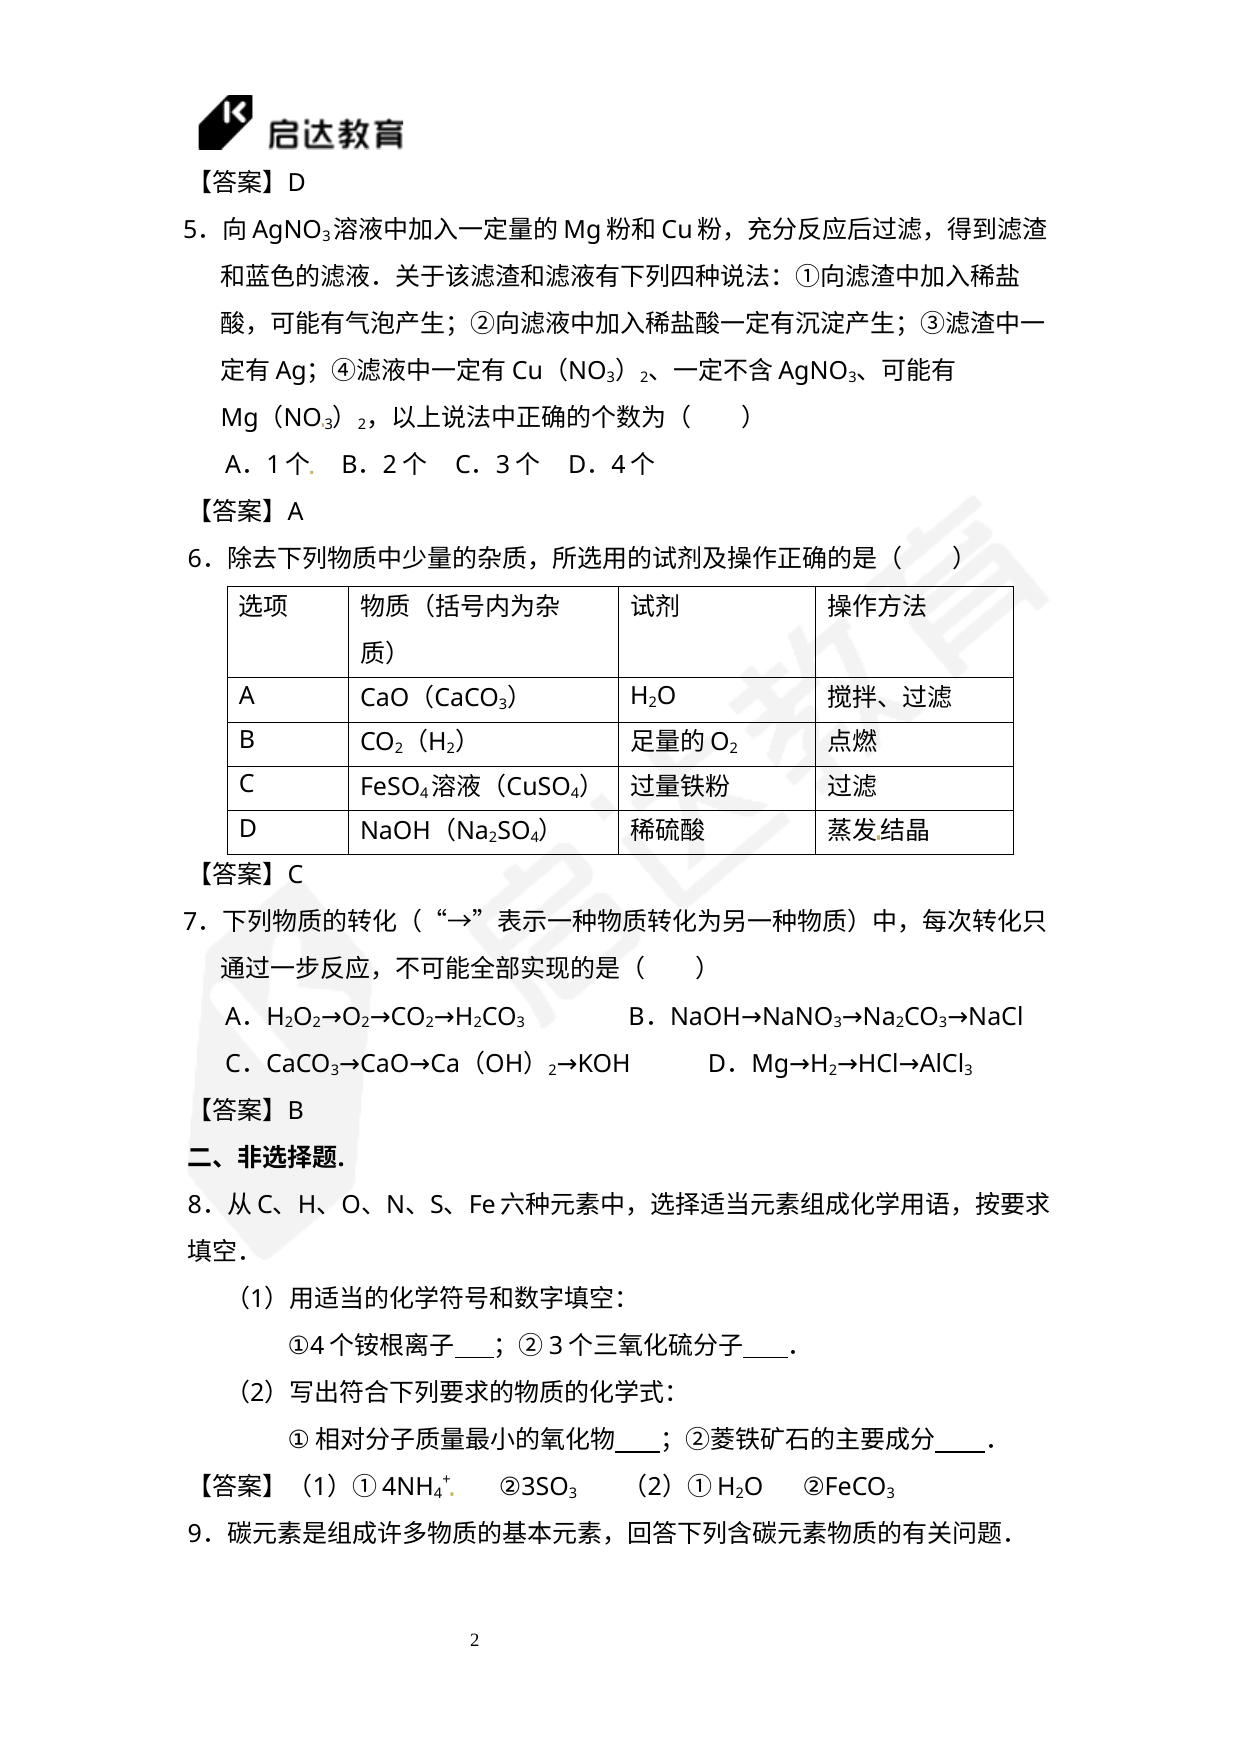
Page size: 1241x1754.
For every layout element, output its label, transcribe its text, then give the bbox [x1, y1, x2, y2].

table_cell D [228, 811, 348, 854]
table_cell 足量的O2 [619, 723, 815, 766]
text 二、非选择题. [187, 1137, 1053, 1173]
text 8．从C、H、O、N、S、Fe六种元素中，选择适当元素组成化学用语，按要求填空． [187, 1184, 1053, 1268]
text 【答案】C [187, 855, 1053, 891]
picture [198, 95, 404, 150]
table_cell CO2（H2） [349, 723, 618, 766]
table_cell 稀硫酸 [619, 811, 815, 854]
table_header 物质（括号内为杂质） [349, 587, 618, 677]
text 【答案】B [187, 1090, 1053, 1126]
text 5．向AgNO3溶液中加入一定量的Mg粉和Cu粉，充分反应后过滤，得到滤渣和蓝色的滤液．关于该滤渣和滤液有下列四种说法：①向滤渣中加入稀盐酸，可能有气泡产生；②向滤液中加入稀盐酸一定有沉淀产生；③滤渣中一定有Ag；④滤液中一定有Cu（NO3）2、一定不含AgNO3、可能有Mg（NO3）2，以上说法中正确的个数为（ ） [183, 209, 1053, 434]
table_header 选项 [228, 587, 348, 677]
text 7．下列物质的转化（“→”表示一种物质转化为另一种物质）中，每次转化只通过一步反应，不可能全部实现的是（ ） [183, 902, 1053, 985]
table_header 操作方法 [816, 587, 1013, 677]
text ①相对分子质量最小的氧化物 ；②菱铁矿石的主要成分 ． [187, 1420, 1053, 1456]
text 6．除去下列物质中少量的杂质，所选用的试剂及操作正确的是（ ） [187, 539, 1053, 575]
table_cell 过滤 [816, 767, 1013, 810]
text 【答案】（1）①4NH4+ ②3SO3 （2）①H2O ②FeCO3 [187, 1467, 1053, 1503]
text 9．碳元素是组成许多物质的基本元素，回答下列含碳元素物质的有关问题． [187, 1514, 1053, 1550]
table_header 试剂 [619, 587, 815, 677]
table_cell 搅拌、过滤 [816, 678, 1013, 721]
table_cell CaO（CaCO3） [349, 678, 618, 721]
text （1）用适当的化学符号和数字填空： [187, 1278, 1053, 1315]
table_cell H2O [619, 678, 815, 721]
table_cell B [228, 723, 348, 766]
table_cell 过量铁粉 [619, 767, 815, 810]
table_cell A [228, 678, 348, 721]
text 【答案】A [187, 492, 1053, 528]
text A．H2O2→O2→CO2→H2CO3 B．NaOH→NaNO3→Na2CO3→NaCl [187, 996, 1053, 1032]
text C．CaCO3→CaO→Ca（OH）2→KOH D．Mg→H2→HCl→AlCl3 [187, 1043, 1053, 1079]
table_cell 点燃 [816, 723, 1013, 766]
text 【答案】D [187, 162, 1053, 198]
table_cell NaOH（Na2SO4） [349, 811, 618, 854]
table_cell FeSO4溶液（CuSO4） [349, 767, 618, 810]
text A．1个 B．2个 C．3个 D．4个 [187, 444, 1053, 481]
text ①4个铵根离子 ；②3个三氧化硫分子 ． [187, 1326, 1053, 1362]
text （2）写出符合下列要求的物质的化学式： [187, 1373, 1053, 1409]
table_cell 蒸发结晶 [816, 811, 1013, 854]
table_cell C [228, 767, 348, 810]
